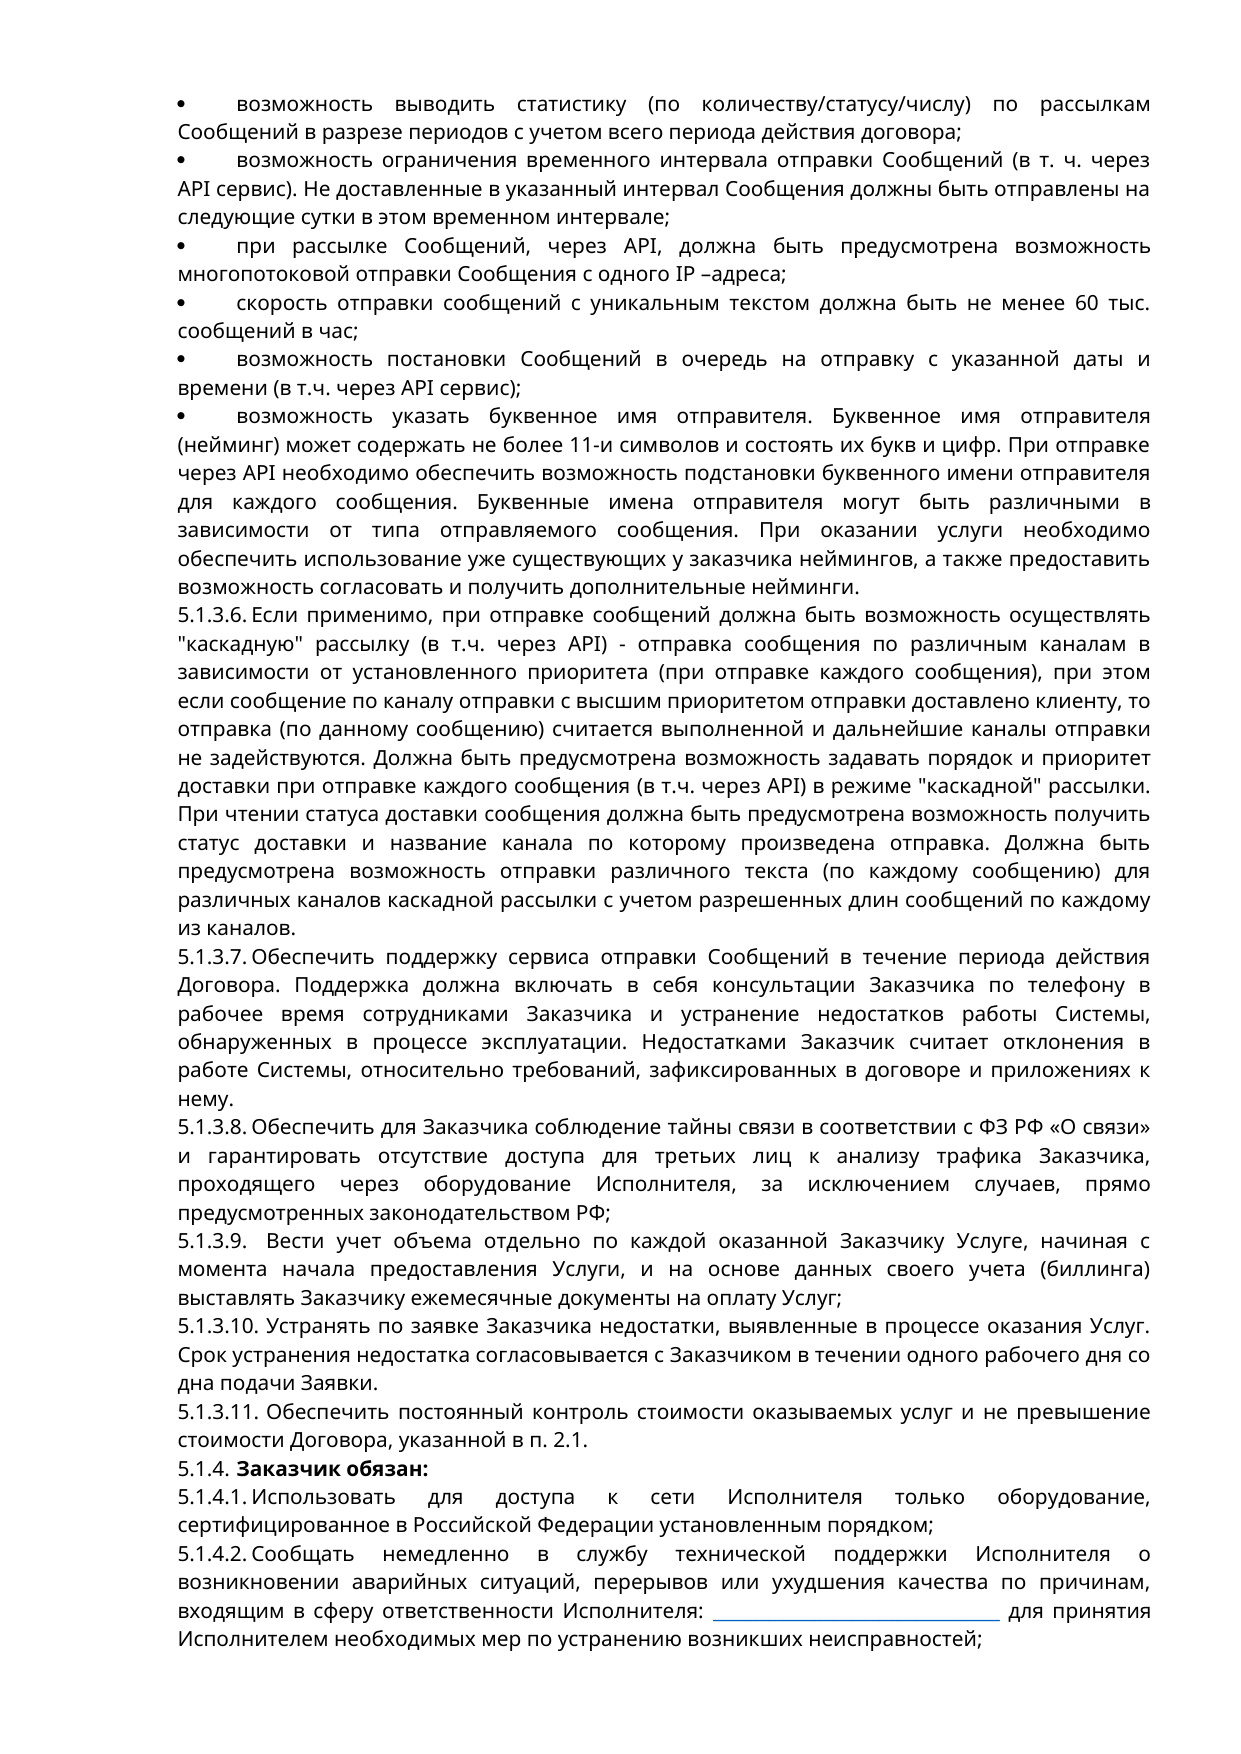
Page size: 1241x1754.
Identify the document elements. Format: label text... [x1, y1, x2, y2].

list Обеспечить постоянный контроль стоимости оказываемых услуг и не превышение стоимости Договора, указанной в п. 2.1. [177, 1397, 1152, 1454]
list Использовать для доступа к сети Исполнителя только оборудование, сертифицированное в Российской Федерации установленным порядком; [177, 1482, 1152, 1539]
list Обеспечить для Заказчика соблюдение тайны связи в соответствии с ФЗ РФ «О связи» и гарантировать отсутствие доступа для третьих лиц к анализу трафика Заказчика, проходящего через оборудование Исполнителя, за исключением случаев, прямо предусмотренных законодательством РФ; [177, 1112, 1152, 1226]
list возможность ограничения временного интервала отправки Сообщений (в т. ч. через API сервис). Не доставленные в указанный интервал Сообщения должны быть отправлены на следующие сутки в этом временном интервале; [177, 146, 1152, 231]
list Сообщать немедленно в службу технической поддержки Исполнителя о возникновении аварийных ситуаций, перерывов или ухудшения качества по причинам, входящим в сферу ответственности Исполнителя: _______________________________ для принятия Исполнителем необходимых мер по устранению возникших неисправностей; [177, 1539, 1152, 1653]
list Обеспечить поддержку сервиса отправки Сообщений в течение периода действия Договора. Поддержка должна включать в себя консультации Заказчика по телефону в рабочее время сотрудниками Заказчика и устранение недостатков работы Системы, обнаруженных в процессе эксплуатации. Недостатками Заказчик считает отклонения в работе Системы, относительно требований, зафиксированных в договоре и приложениях к нему. [177, 942, 1152, 1112]
list Заказчик обязан: [177, 1454, 1152, 1482]
list скорость отправки сообщений с уникальным текстом должна быть не менее 60 тыс. сообщений в час; [177, 288, 1152, 344]
list возможность указать буквенное имя отправителя. Буквенное имя отправителя (нейминг) может содержать не более 11-и символов и состоять их букв и цифр. При отправке через API необходимо обеспечить возможность подстановки буквенного имени отправителя для каждого сообщения. Буквенные имена отправителя могут быть различными в зависимости от типа отправляемого сообщения. При оказании услуги необходимо обеспечить использование уже существующих у заказчика неймингов, а также предоставить возможность согласовать и получить дополнительные нейминги. [177, 401, 1152, 601]
list возможность выводить статистику (по количеству/статусу/числу) по рассылкам Сообщений в разрезе периодов с учетом всего периода действия договора; [177, 89, 1152, 146]
list возможность постановки Сообщений в очередь на отправку с указанной даты и времени (в т.ч. через API сервис); [177, 344, 1152, 401]
list Устранять по заявке Заказчика недостатки, выявленные в процессе оказания Услуг. Срок устранения недостатка согласовывается с Заказчиком в течении одного рабочего дня со дна подачи Заявки. [177, 1311, 1152, 1397]
list Если применимо, при отправке сообщений должна быть возможность осуществлять "каскадную" рассылку (в т.ч. через API) - отправка сообщения по различным каналам в зависимости от установленного приоритета (при отправке каждого сообщения), при этом если сообщение по каналу отправки с высшим приоритетом отправки доставлено клиенту, то отправка (по данному сообщению) считается выполненной и дальнейшие каналы отправки не задействуются. Должна быть предусмотрена возможность задавать порядок и приоритет доставки при отправке каждого сообщения (в т.ч. через API) в режиме "каскадной" рассылки. При чтении статуса доставки сообщения должна быть предусмотрена возможность получить статус доставки и название канала по которому произведена отправка. Должна быть предусмотрена возможность отправки различного текста (по каждому сообщению) для различных каналов каскадной рассылки с учетом разрешенных длин сообщений по каждому из каналов. [177, 601, 1152, 942]
list при рассылке Сообщений, через API, должна быть предусмотрена возможность многопотоковой отправки Сообщения с одного IP –адреса; [177, 231, 1152, 288]
list Вести учет объема отдельно по каждой оказанной Заказчику Услуге, начиная с момента начала предоставления Услуги, и на основе данных своего учета (биллинга) выставлять Заказчику ежемесячные документы на оплату Услуг; [177, 1226, 1152, 1311]
